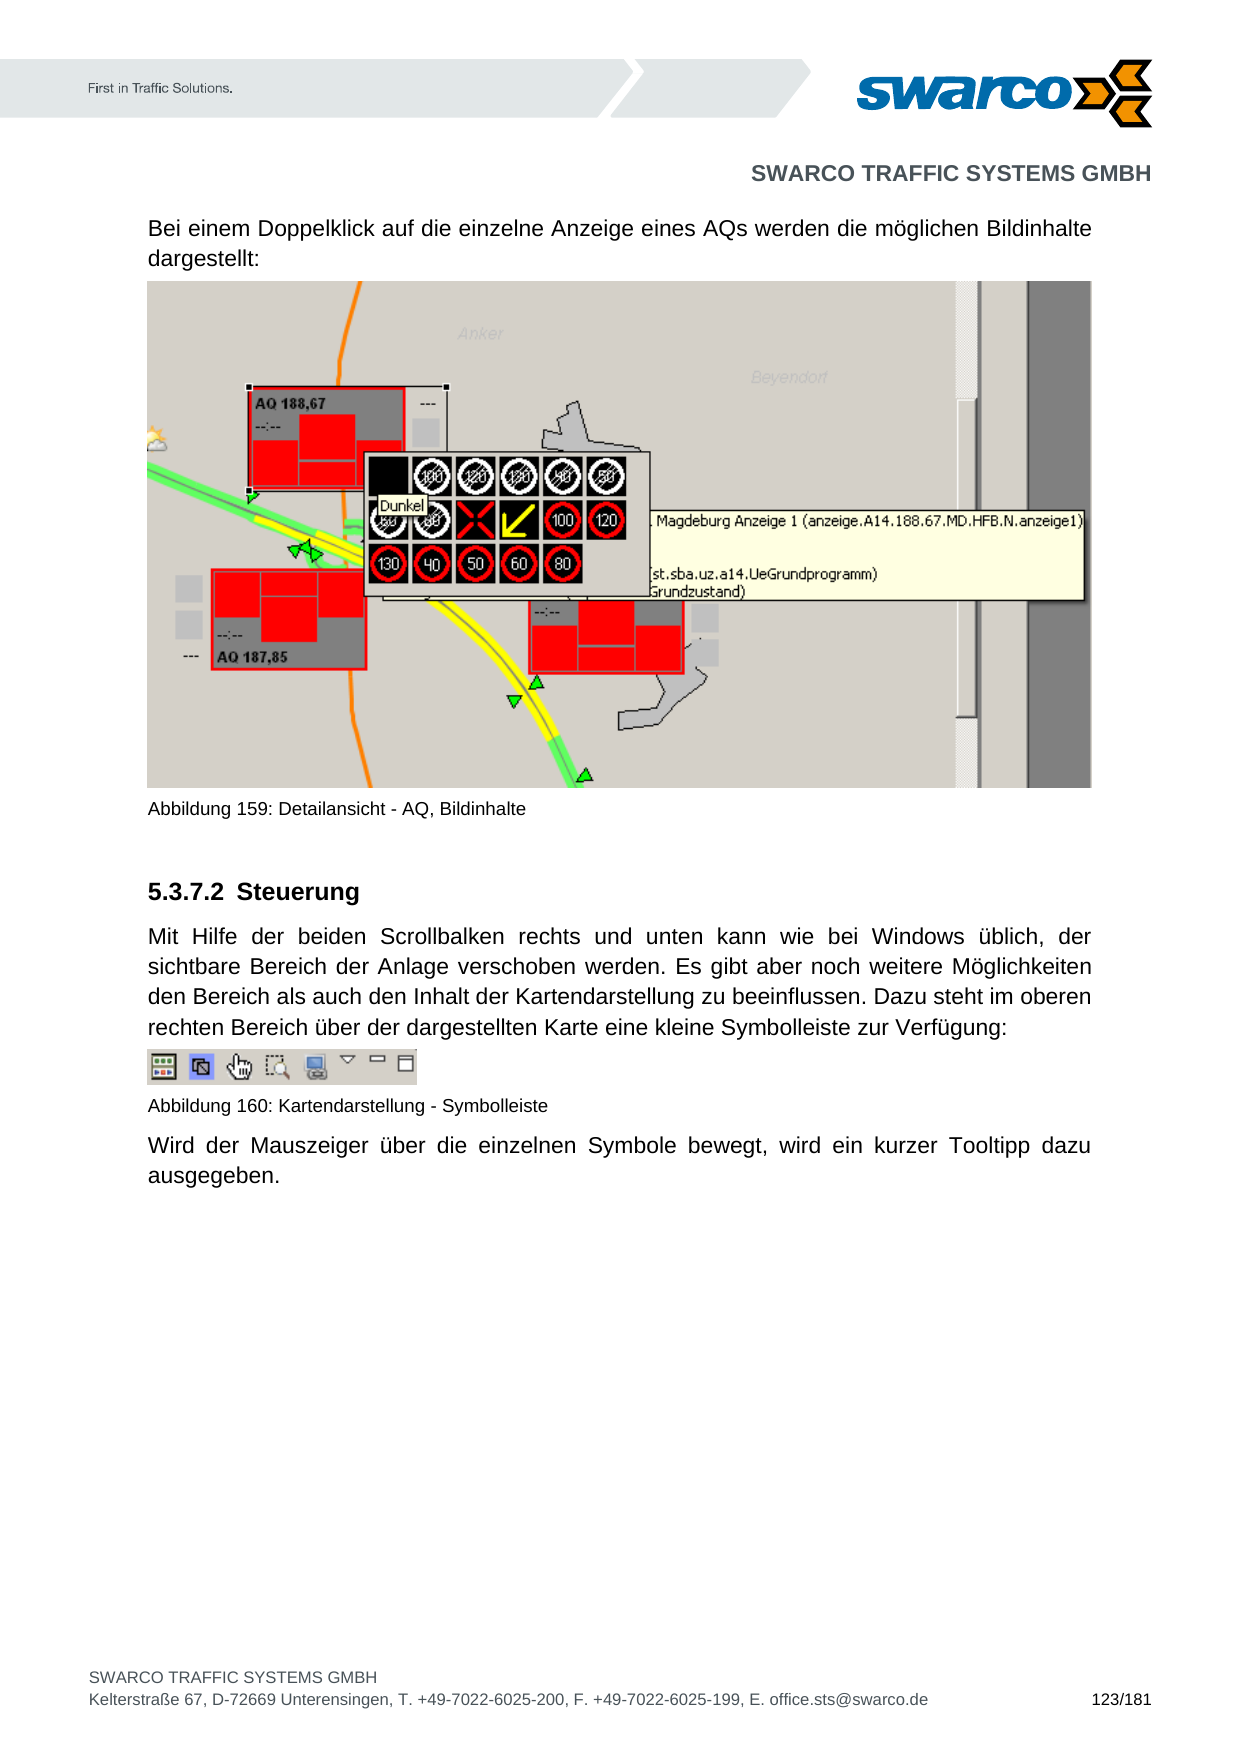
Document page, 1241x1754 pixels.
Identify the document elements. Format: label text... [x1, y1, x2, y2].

subtitle Steuerung [148, 877, 1092, 906]
picture [147, 1049, 417, 1085]
text Abbildung 160: Kartendarstellung - Symbolleiste [148, 1094, 1092, 1116]
text Bei einem Doppelklick auf die einzelne Anzeige eines AQs werden die möglichen Bildinhalte dargestellt: [148, 215, 1092, 271]
picture [147, 281, 1092, 788]
text Abbildung 159: Detailansicht - AQ, Bildinhalte [148, 798, 1092, 819]
text Wird der Mauszeiger über die einzelnen Symbole bewegt, wird ein kurzer Tooltipp dazu ausgegeben. [148, 1132, 1092, 1188]
text Mit Hilfe der beiden Scrollbalken rechts und unten kann wie bei Windows üblich, der sichtbare Bereich der Anlage verschoben werden. Es gibt aber noch weitere Möglichkeiten den Bereich als auch den Inhalt der Kartendarstellung zu beeinflussen. Dazu steht im oberen rechten Bereich über der dargestellten Karte eine kleine Symbolleiste zur Verfügung: [148, 923, 1092, 1040]
